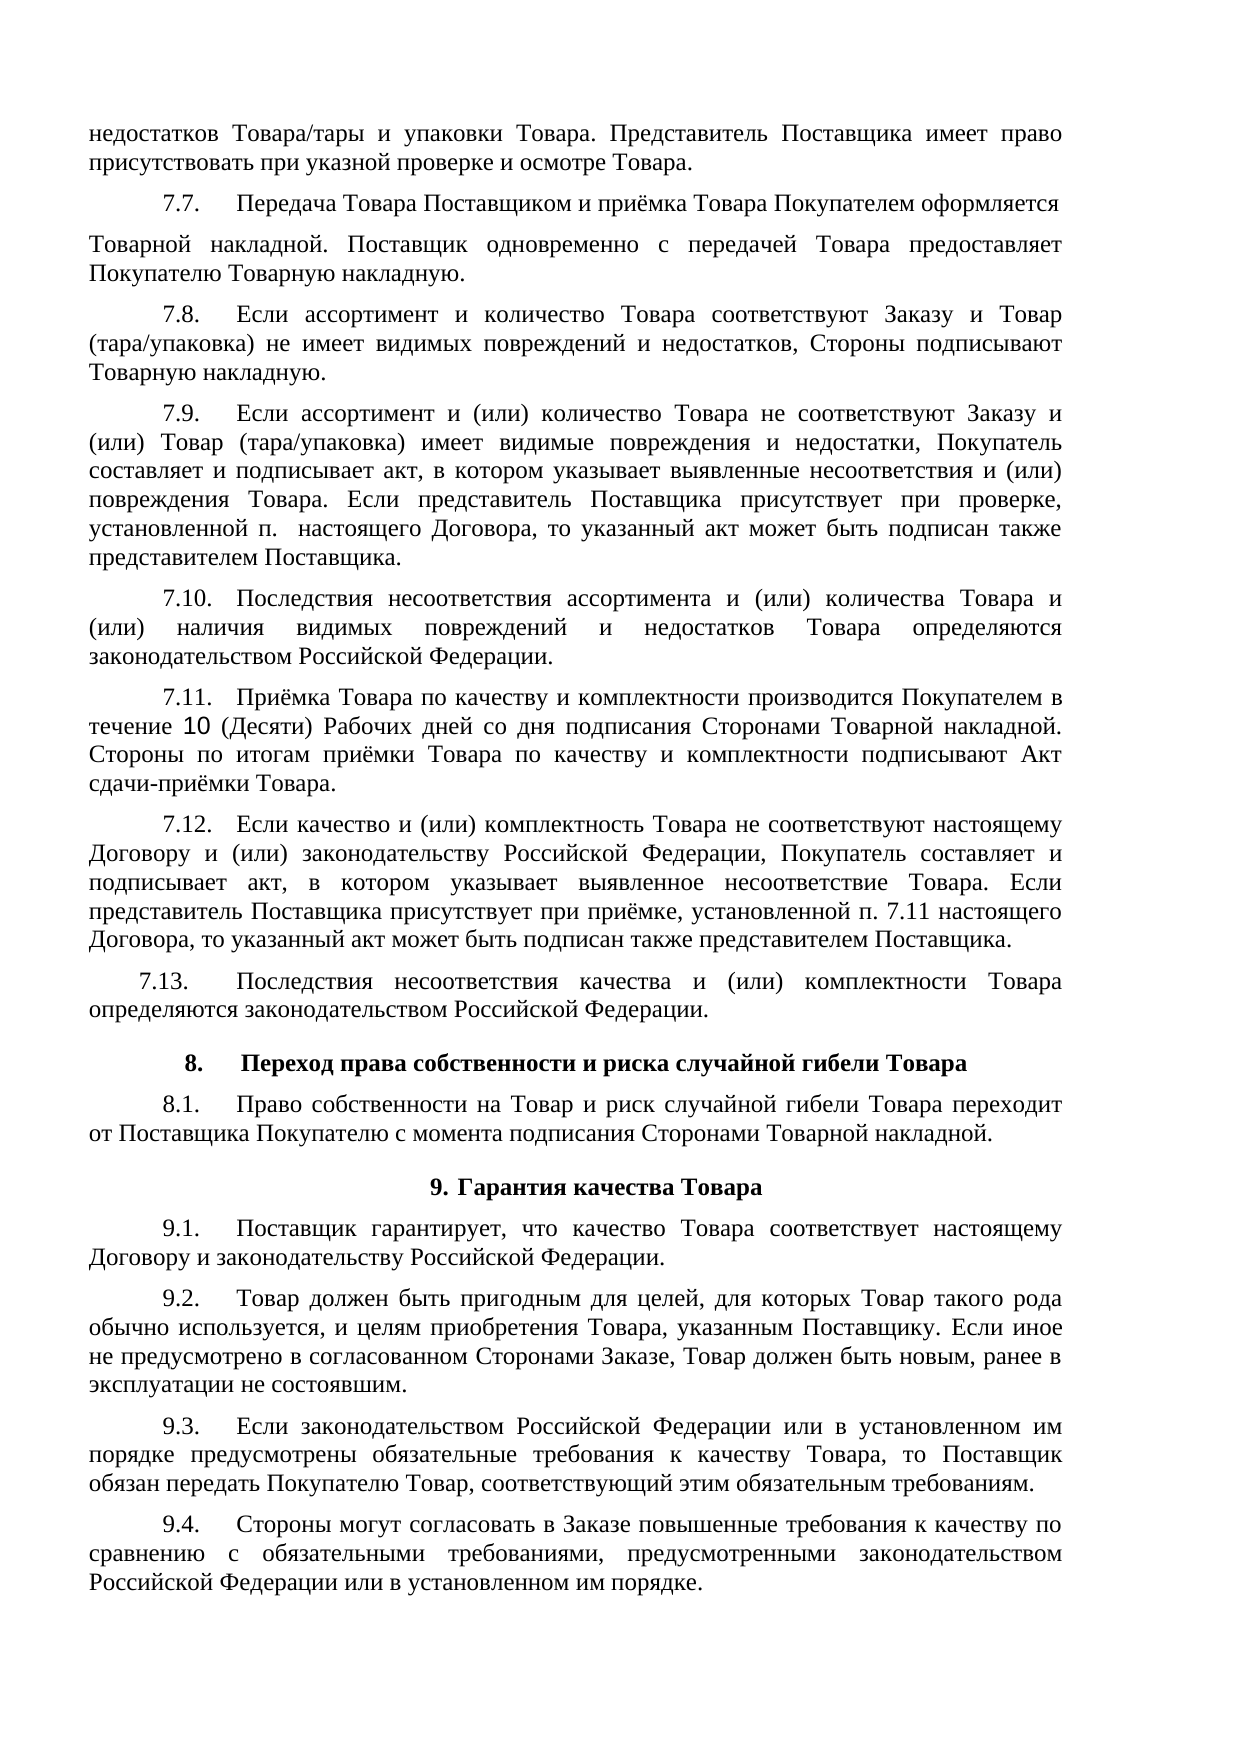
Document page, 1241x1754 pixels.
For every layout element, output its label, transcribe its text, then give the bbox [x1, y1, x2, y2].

text 9.1. Поставщик гарантирует, что качество Товара соответствует настоящему Договору и законодательству Российской Федерации. [89, 1213, 1063, 1271]
text 7.8. Если ассортимент и количество Товара соответствуют Заказу и Товар (тара/упаковка) не имеет видимых повреждений и недостатков, Стороны подписывают Товарную накладную. [89, 299, 1063, 386]
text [89, 118, 1063, 176]
list Право собственности на Товар и риск случайной гибели Товара переходит от Поставщика Покупателю с момента подписания Сторонами Товарной накладной. [89, 1089, 1063, 1147]
text 7.13. Последствия несоответствия качества и (или) комплектности Товара определяются законодательством Российской Федерации. [89, 966, 1063, 1023]
text 9.2. Товар должен быть пригодным для целей, для которых Товар такого рода обычно используется, и целям приобретения Товара, указанным Поставщику. Если иное не предусмотрено в согласованном Сторонами Заказе, Товар должен быть новым, ранее в эксплуатации не состоявшим. [89, 1283, 1063, 1398]
text 7.11. Приёмка Товара по качеству и комплектности производится Покупателем в течение 10 (Десяти) Рабочих дней со дня подписания Сторонами Товарной накладной. Стороны по итогам приёмки Товара по качеству и комплектности подписывают Акт сдачи-приёмки Товара. [89, 682, 1063, 797]
text 7.7. Передача Товара Поставщиком и приёмка Товара Покупателем оформляется [162, 188, 1063, 217]
text Товарной накладной. Поставщик одновременно с передачей Товара предоставляет Покупателю Товарную накладную. [89, 229, 1063, 287]
list Переход права собственности и риска случайной гибели Товара [89, 1048, 1063, 1077]
text 7.10. Последствия несоответствия ассортимента и (или) количества Товара и (или) наличия видимых повреждений и недостатков Товара определяются законодательством Российской Федерации. [89, 583, 1063, 669]
text 7.12. Если качество и (или) комплектность Товара не соответствуют настоящему Договору и (или) законодательству Российской Федерации, Покупатель составляет и подписывает акт, в котором указывает выявленное несоответствие Товара. Если представитель Поставщика присутствует при приёмке, установленной п. 7.11 настоящего Договора, то указанный акт может быть подписан также представителем Поставщика. [89, 809, 1063, 953]
text 7.9. Если ассортимент и (или) количество Товара не соответствуют Заказу и (или) Товар (тара/упаковка) имеет видимые повреждения и недостатки, Покупатель составляет и подписывает акт, в котором указывает выявленные несоответствия и (или) повреждения Товара. Если представитель Поставщика присутствует при проверке, установленной п. 0 настоящего Договора, то указанный акт может быть подписан также представителем Поставщика. [89, 398, 1063, 571]
text 9.4. Стороны могут согласовать в Заказе повышенные требования к качеству по сравнению с обязательными требованиями, предусмотренными законодательством Российской Федерации или в установленном им порядке. [89, 1509, 1063, 1596]
text 9. Гарантия качества Товара [212, 1172, 1063, 1201]
text 9.3. Если законодательством Российской Федерации или в установленном им порядке предусмотрены обязательные требования к качеству Товара, то Поставщик обязан передать Покупателю Товар, соответствующий этим обязательным требованиям. [89, 1411, 1063, 1497]
